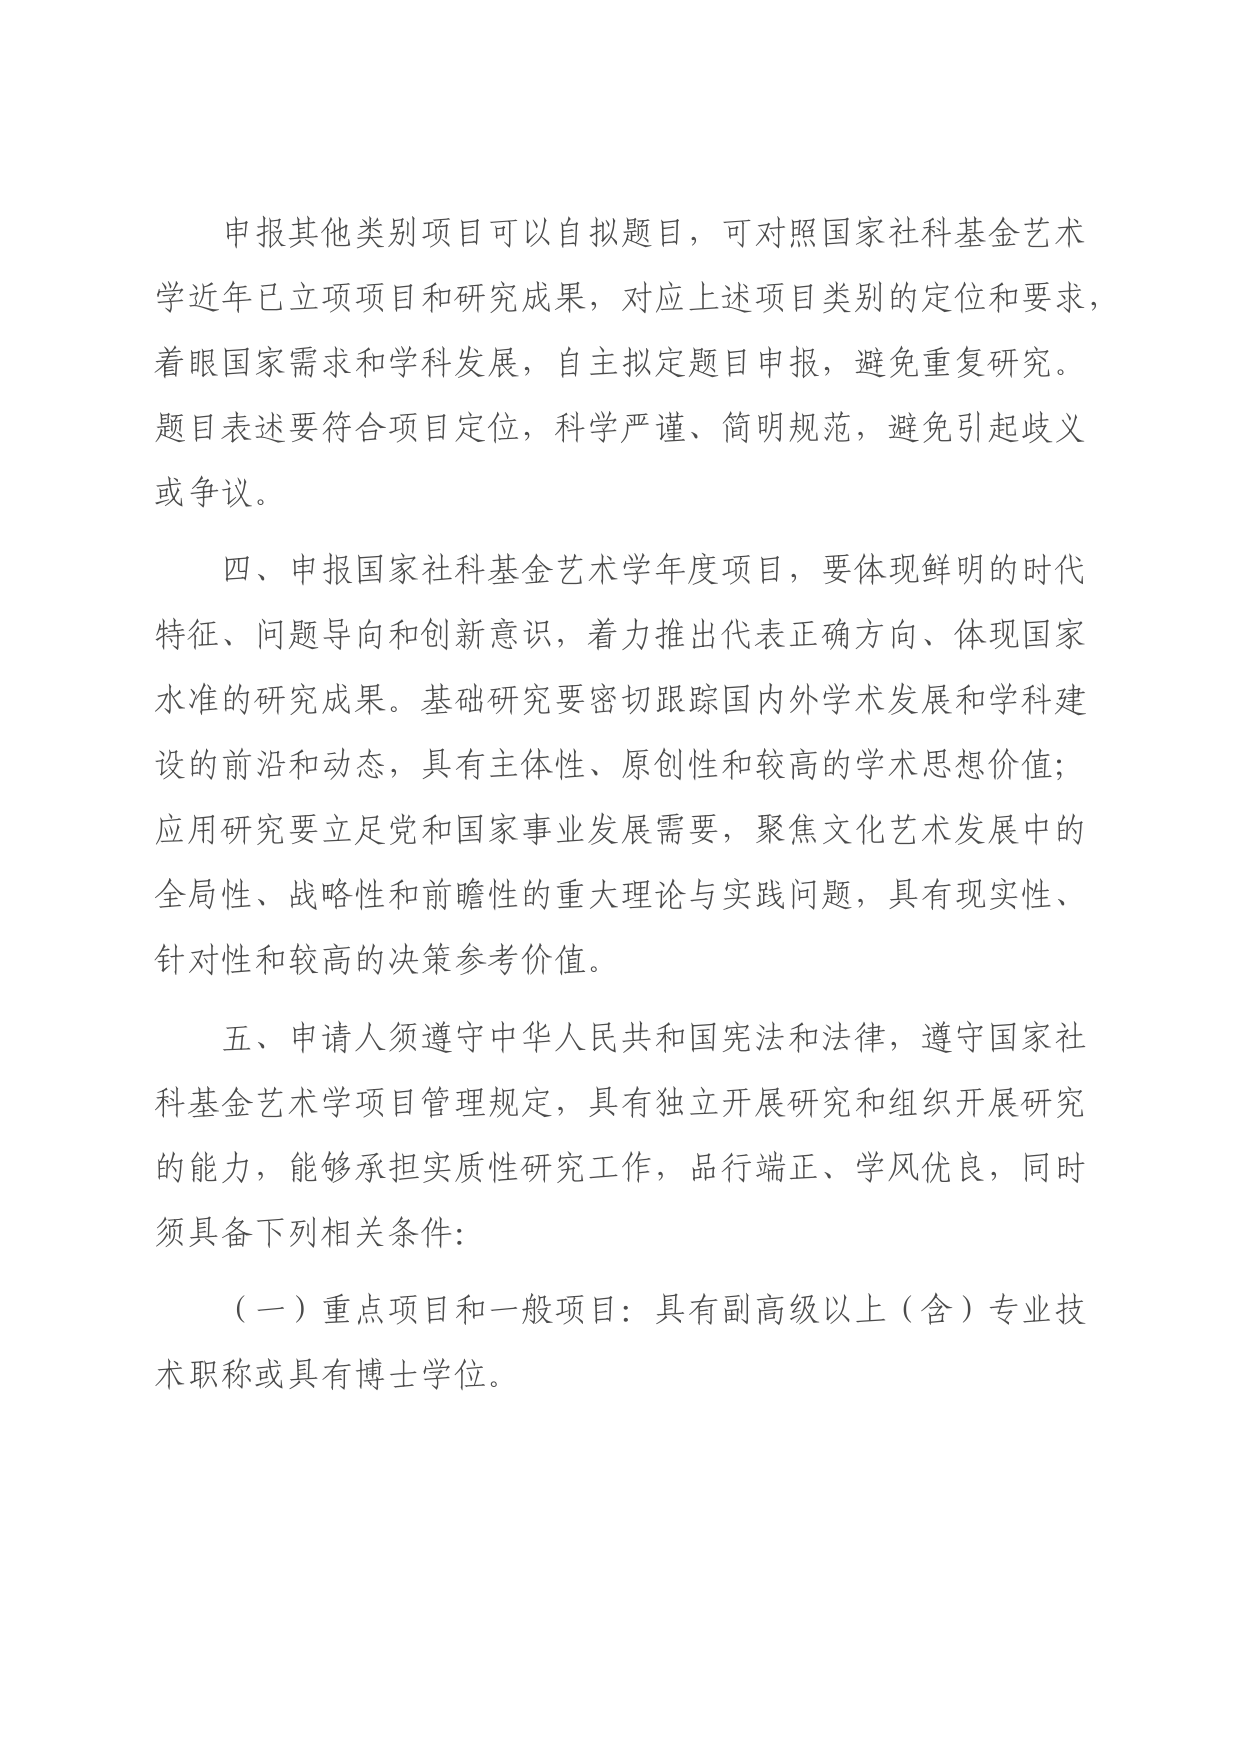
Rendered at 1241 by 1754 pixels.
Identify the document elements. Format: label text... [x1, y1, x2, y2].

text 五、申请人须遵守中华人民共和国宪法和法律，遵守国家社科基金艺术学项目管理规定，具有独立开展研究和组织开展研究的能力，能够承担实质性研究工作，品行端正、学风优良，同时须具备下列相关条件： [153, 1002, 1092, 1262]
text 申报其他类别项目可以自拟题目，可对照国家社科基金艺术学近年已立项项目和研究成果，对应上述项目类别的定位和要求，着眼国家需求和学科发展，自主拟定题目申报，避免重复研究。题目表述要符合项目定位，科学严谨、简明规范，避免引起歧义或争议。 [153, 197, 1092, 522]
text 四、申报国家社科基金艺术学年度项目，要体现鲜明的时代特征、问题导向和创新意识，着力推出代表正确方向、体现国家水准的研究成果。基础研究要密切跟踪国内外学术发展和学科建设的前沿和动态，具有主体性、原创性和较高的学术思想价值；应用研究要立足党和国家事业发展需要，聚焦文化艺术发展中的全局性、战略性和前瞻性的重大理论与实践问题，具有现实性、针对性和较高的决策参考价值。 [153, 535, 1092, 990]
text （一）重点项目和一般项目：具有副高级以上（含）专业技术职称或具有博士学位。 [153, 1275, 1092, 1405]
